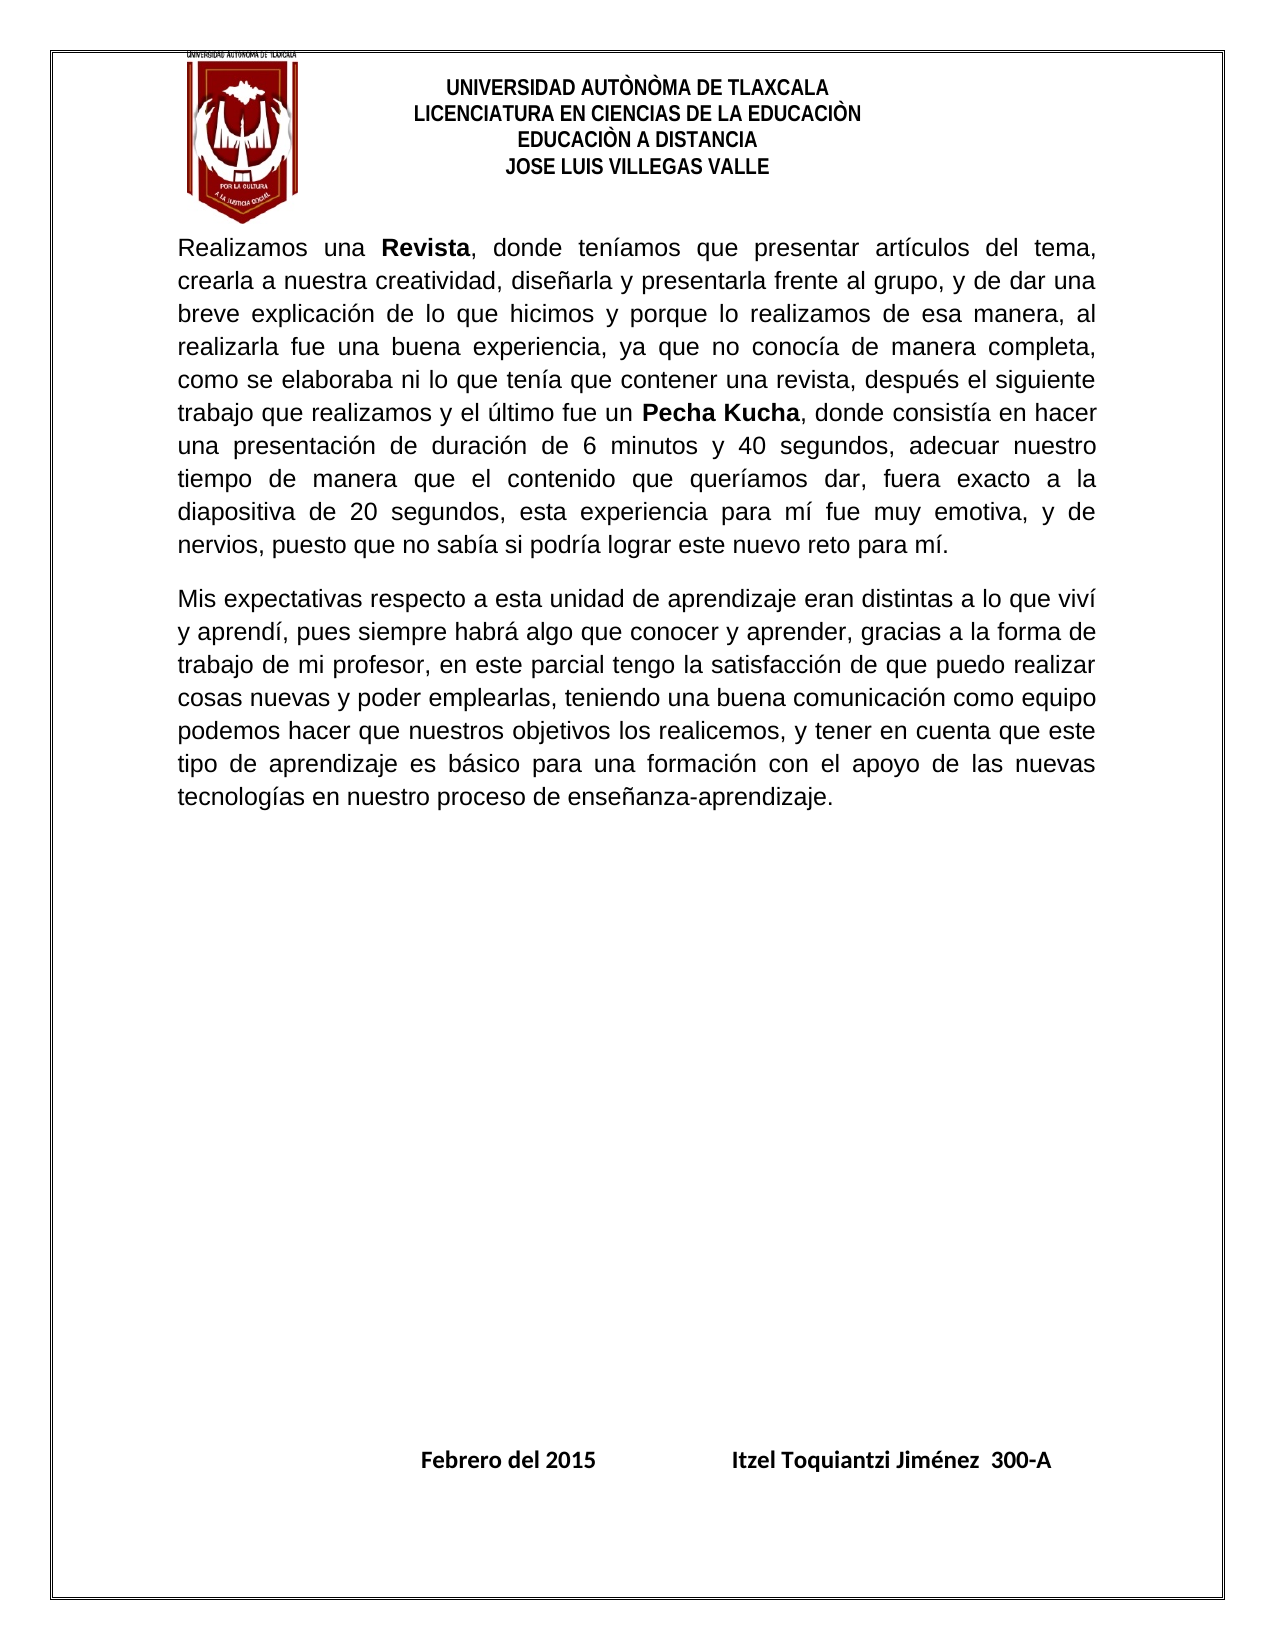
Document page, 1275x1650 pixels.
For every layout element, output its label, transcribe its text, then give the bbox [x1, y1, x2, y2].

text Realizamos una Revista, donde teníamos que presentar artículos del tema, crearla a nuestra creatividad, diseñarla y presentarla frente al grupo, y de dar una breve explicación de lo que hicimos y porque lo realizamos de esa manera, al realizarla fue una buena experiencia, ya que no conocía de manera completa, como se elaboraba ni lo que tenía que contener una revista, después el siguiente trabajo que realizamos y el último fue un Pecha Kucha, donde consistía en hacer una presentación de duración de 6 minutos y 40 segundos, adecuar nuestro tiempo de manera que el contenido que queríamos dar, fuera exacto a la diapositiva de 20 segundos, esta experiencia para mí fue muy emotiva, y de nervios, puesto que no sabía si podría lograr este nuevo reto para mí. [177, 233, 1098, 559]
picture [187, 53, 298, 224]
text Febrero del 2015 Itzel Toquiantzi Jiménez 300-A [177, 1444, 1098, 1475]
text Mis expectativas respecto a esta unidad de aprendizaje eran distintas a lo que viví y aprendí, pues siempre habrá algo que conocer y aprender, gracias a la forma de trabajo de mi profesor, en este parcial tengo la satisfacción de que puedo realizar cosas nuevas y poder emplearlas, teniendo una buena comunicación como equipo podemos hacer que nuestros objetivos los realicemos, y tener en cuenta que este tipo de aprendizaje es básico para una formación con el apoyo de las nuevas tecnologías en nuestro proceso de enseñanza-aprendizaje. [177, 584, 1098, 811]
